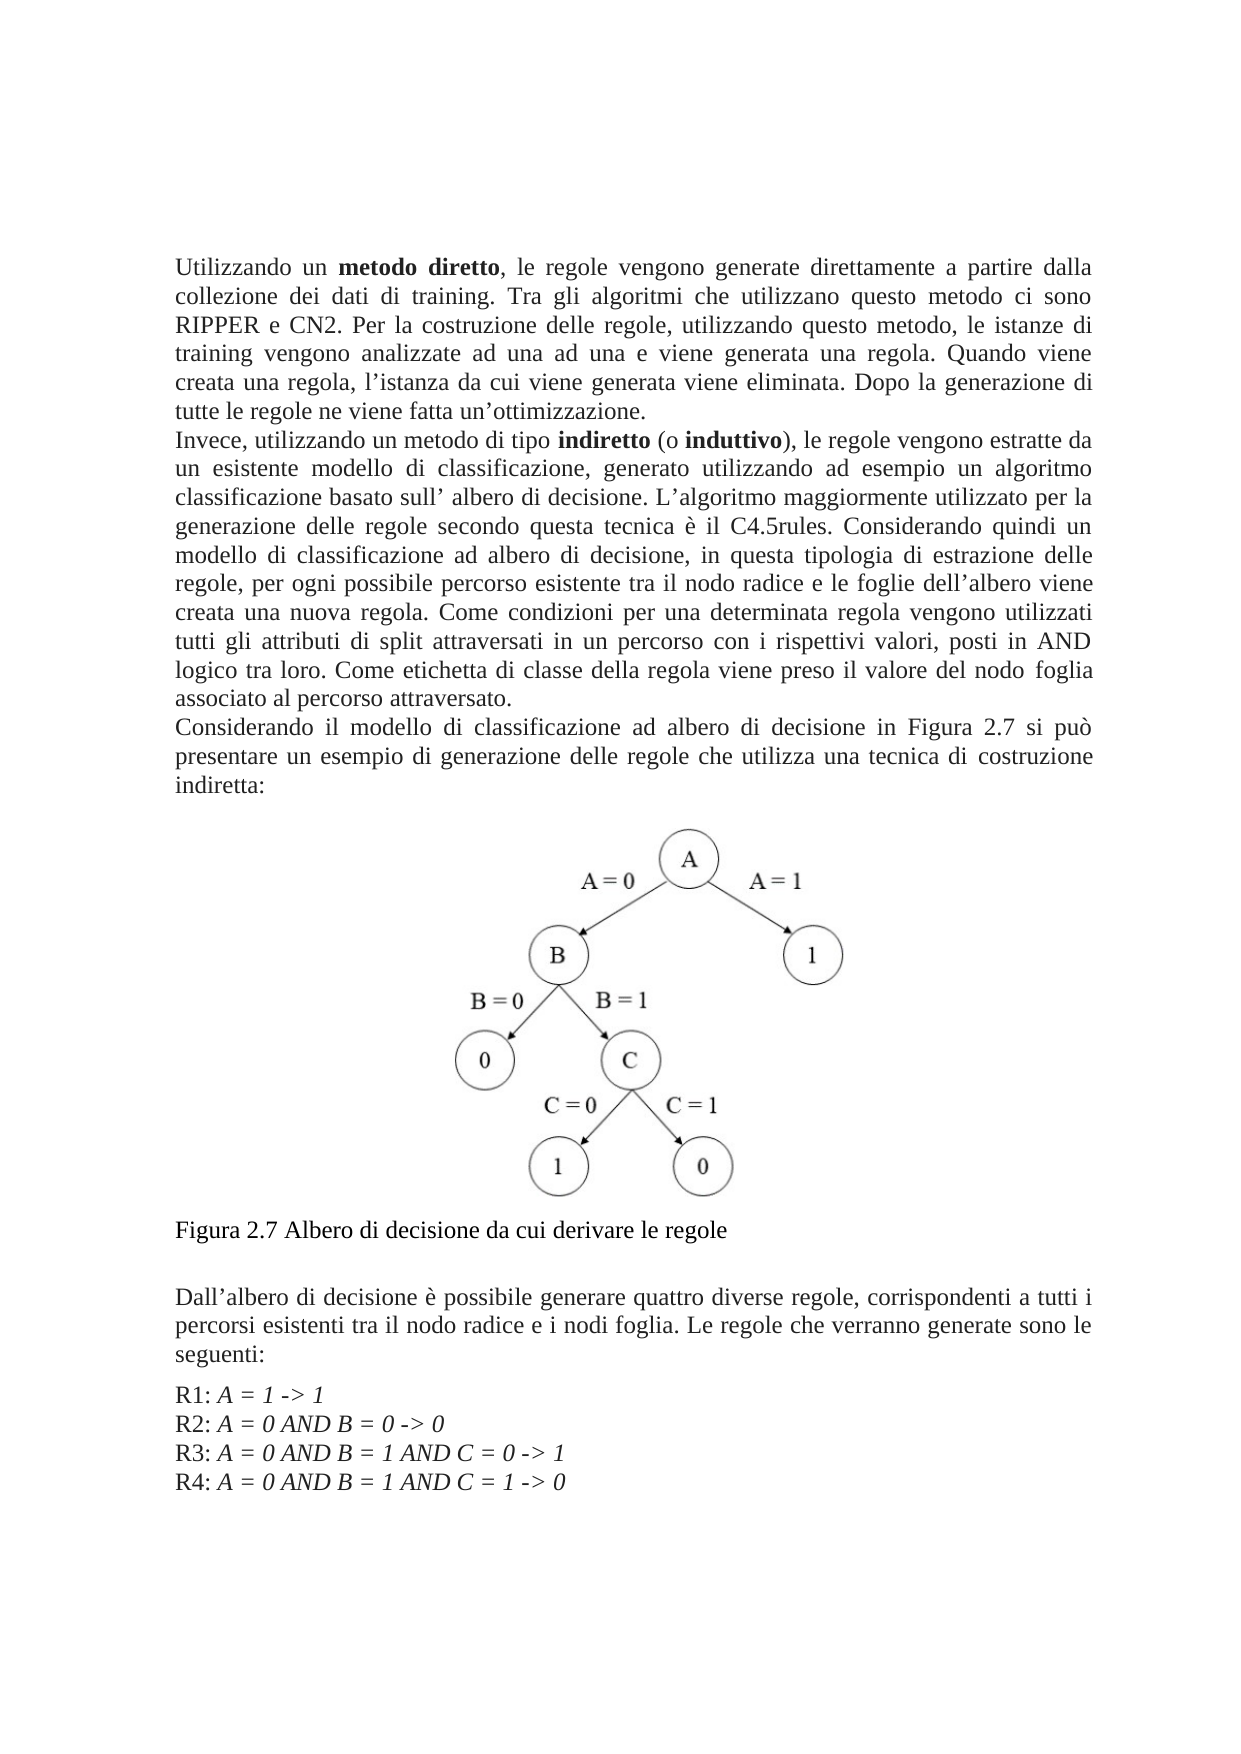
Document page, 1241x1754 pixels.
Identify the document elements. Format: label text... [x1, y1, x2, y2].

text R3: A = 0 AND B = 1 AND C = 0 -> 1 [175, 1438, 1240, 1467]
text R4: A = 0 AND B = 1 AND C = 1 -> 0 [175, 1467, 1240, 1495]
text Invece, utilizzando un metodo di tipo indiretto (o induttivo), le regole vengono estratte da un esistente modello di classificazione, generato utilizzando ad esempio un algoritmo classificazione basato sull’ albero di decisione. L’algoritmo maggiormente utilizzato per la generazione delle regole secondo questa tecnica è il C4.5rules. Considerando quindi un modello di classificazione ad albero di decisione, in questa tipologia di estrazione delle regole, per ogni possibile percorso esistente tra il nodo radice e le foglie dell’albero viene creata una nuova regola. Come condizioni per una determinata regola vengono utilizzati tutti gli attributi di split attraversati in un percorso con i rispettivi valori, posti in AND logico tra loro. Come etichetta di classe della regola viene preso il valore del nodo foglia associato al percorso attraversato. [175, 425, 1093, 712]
text Considerando il modello di classificazione ad albero di decisione in Figura 2.7 si può presentare un esempio di generazione delle regole che utilizza una tecnica di costruzione indiretta: [175, 712, 1093, 799]
text Dall’albero di decisione è possibile generare quattro diverse regole, corrispondenti a tutti i percorsi esistenti tra il nodo radice e i nodi foglia. Le regole che verranno generate sono le seguenti: [175, 1282, 1093, 1368]
text Utilizzando un metodo diretto, le regole vengono generate direttamente a partire dalla collezione dei dati di training. Tra gli algoritmi che utilizzano questo metodo ci sono RIPPER e CN2. Per la costruzione delle regole, utilizzando questo metodo, le istanze di training vengono analizzate ad una ad una e viene generata una regola. Quando viene creata una regola, l’istanza da cui viene generata viene eliminata. Dopo la generazione di tutte le regole ne viene fatta un’ottimizzazione. [175, 252, 1093, 425]
text R1: A = 1 -> 1 [175, 1380, 1240, 1409]
text R2: A = 0 AND B = 0 -> 0 [175, 1409, 1240, 1438]
picture [454, 828, 844, 1197]
